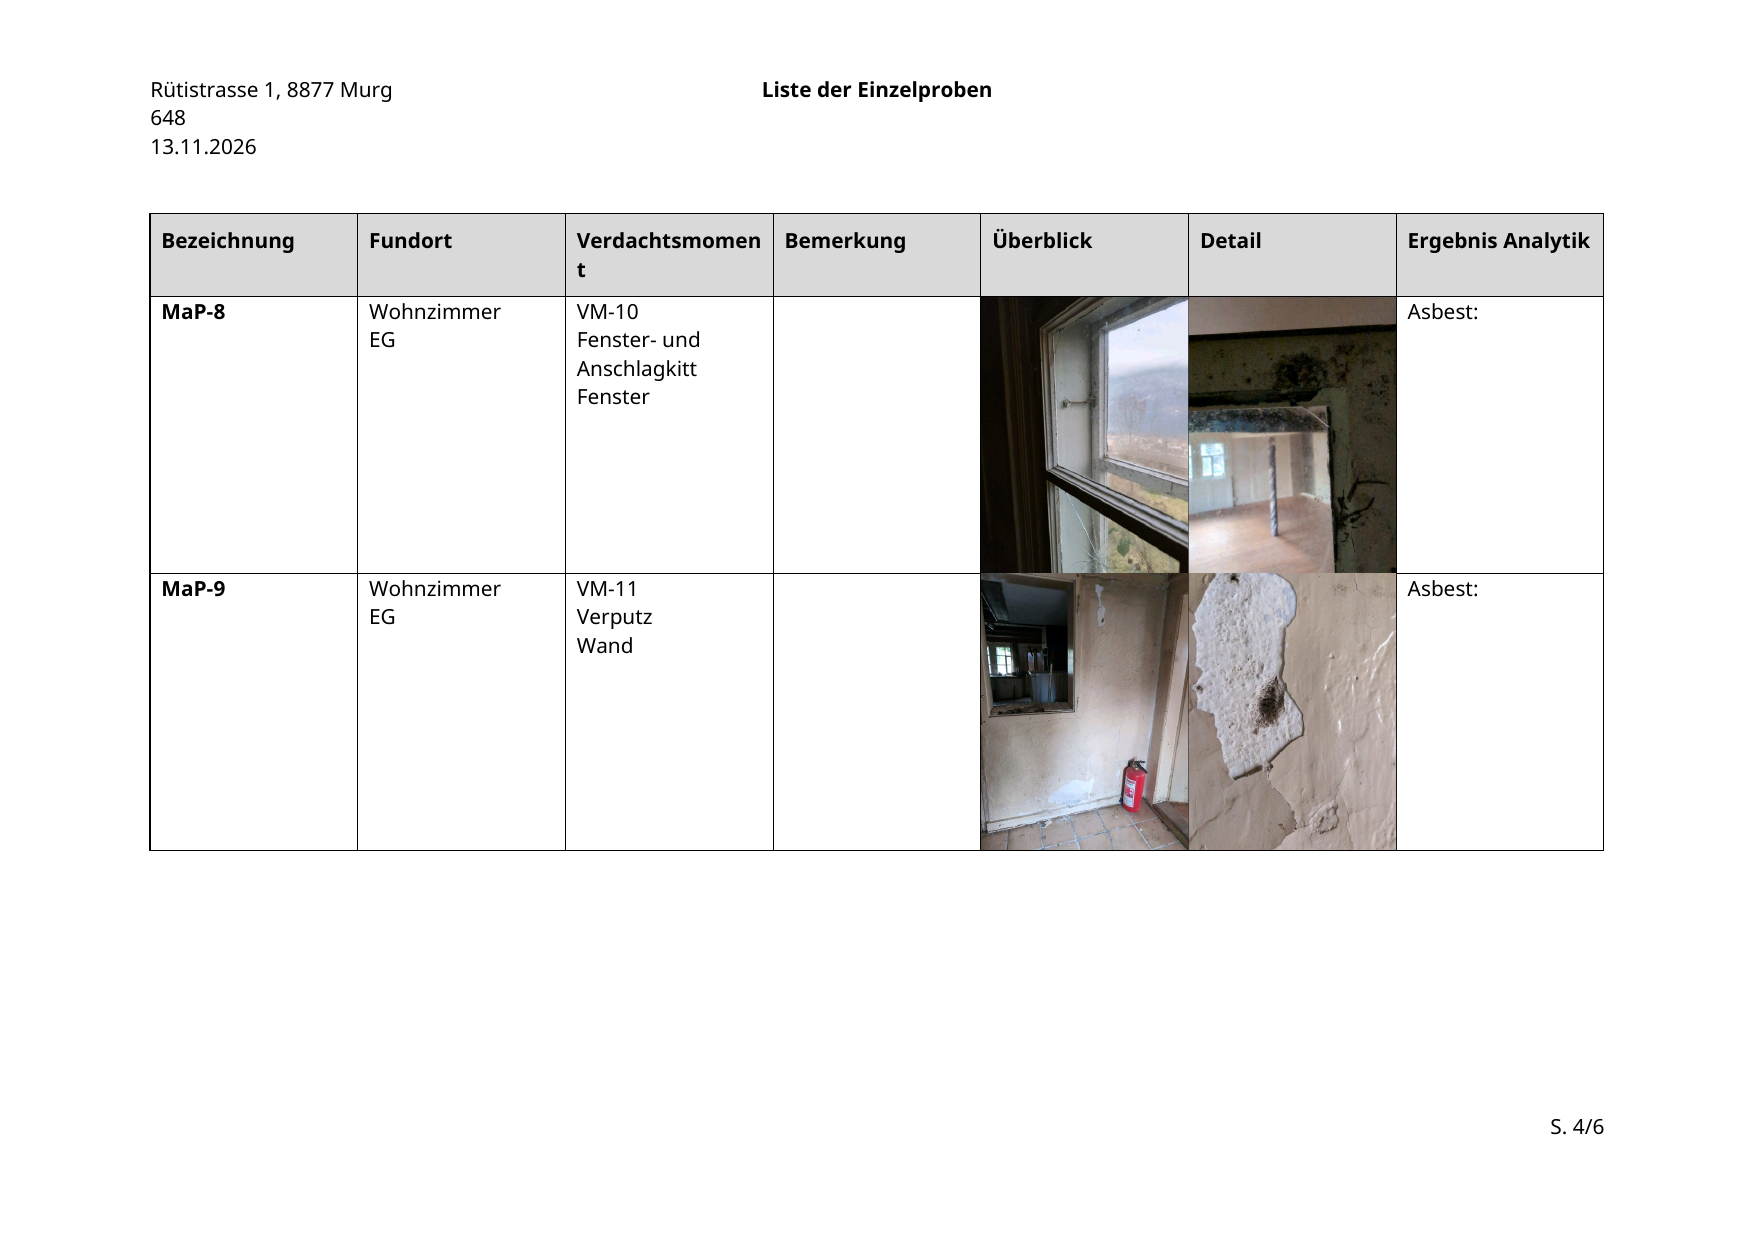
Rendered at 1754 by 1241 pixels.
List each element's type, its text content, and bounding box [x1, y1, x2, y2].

table_cell MaP-9 [151, 574, 357, 849]
table_cell [774, 297, 980, 573]
table_cell Wohnzimmer EG [358, 297, 565, 573]
table_header Überblick [981, 214, 1188, 296]
table_cell Asbest: [1397, 297, 1603, 573]
table_header Bemerkung [774, 214, 980, 296]
table_header Bezeichnung [151, 214, 357, 296]
table_cell [774, 574, 980, 849]
picture [980, 297, 1397, 850]
table_header Detail [1189, 214, 1396, 296]
table_cell Wohnzimmer EG [358, 574, 565, 849]
table_cell VM-11 Verputz Wand [566, 574, 773, 849]
table_cell VM-10 Fenster- und Anschlagkitt Fenster [566, 297, 773, 573]
table_cell MaP-8 [151, 297, 357, 573]
table_header Ergebnis Analytik [1397, 214, 1603, 296]
table_cell Asbest: [1397, 574, 1603, 849]
table_header Verdachtsmoment [566, 214, 773, 296]
table_header Fundort [358, 214, 565, 296]
